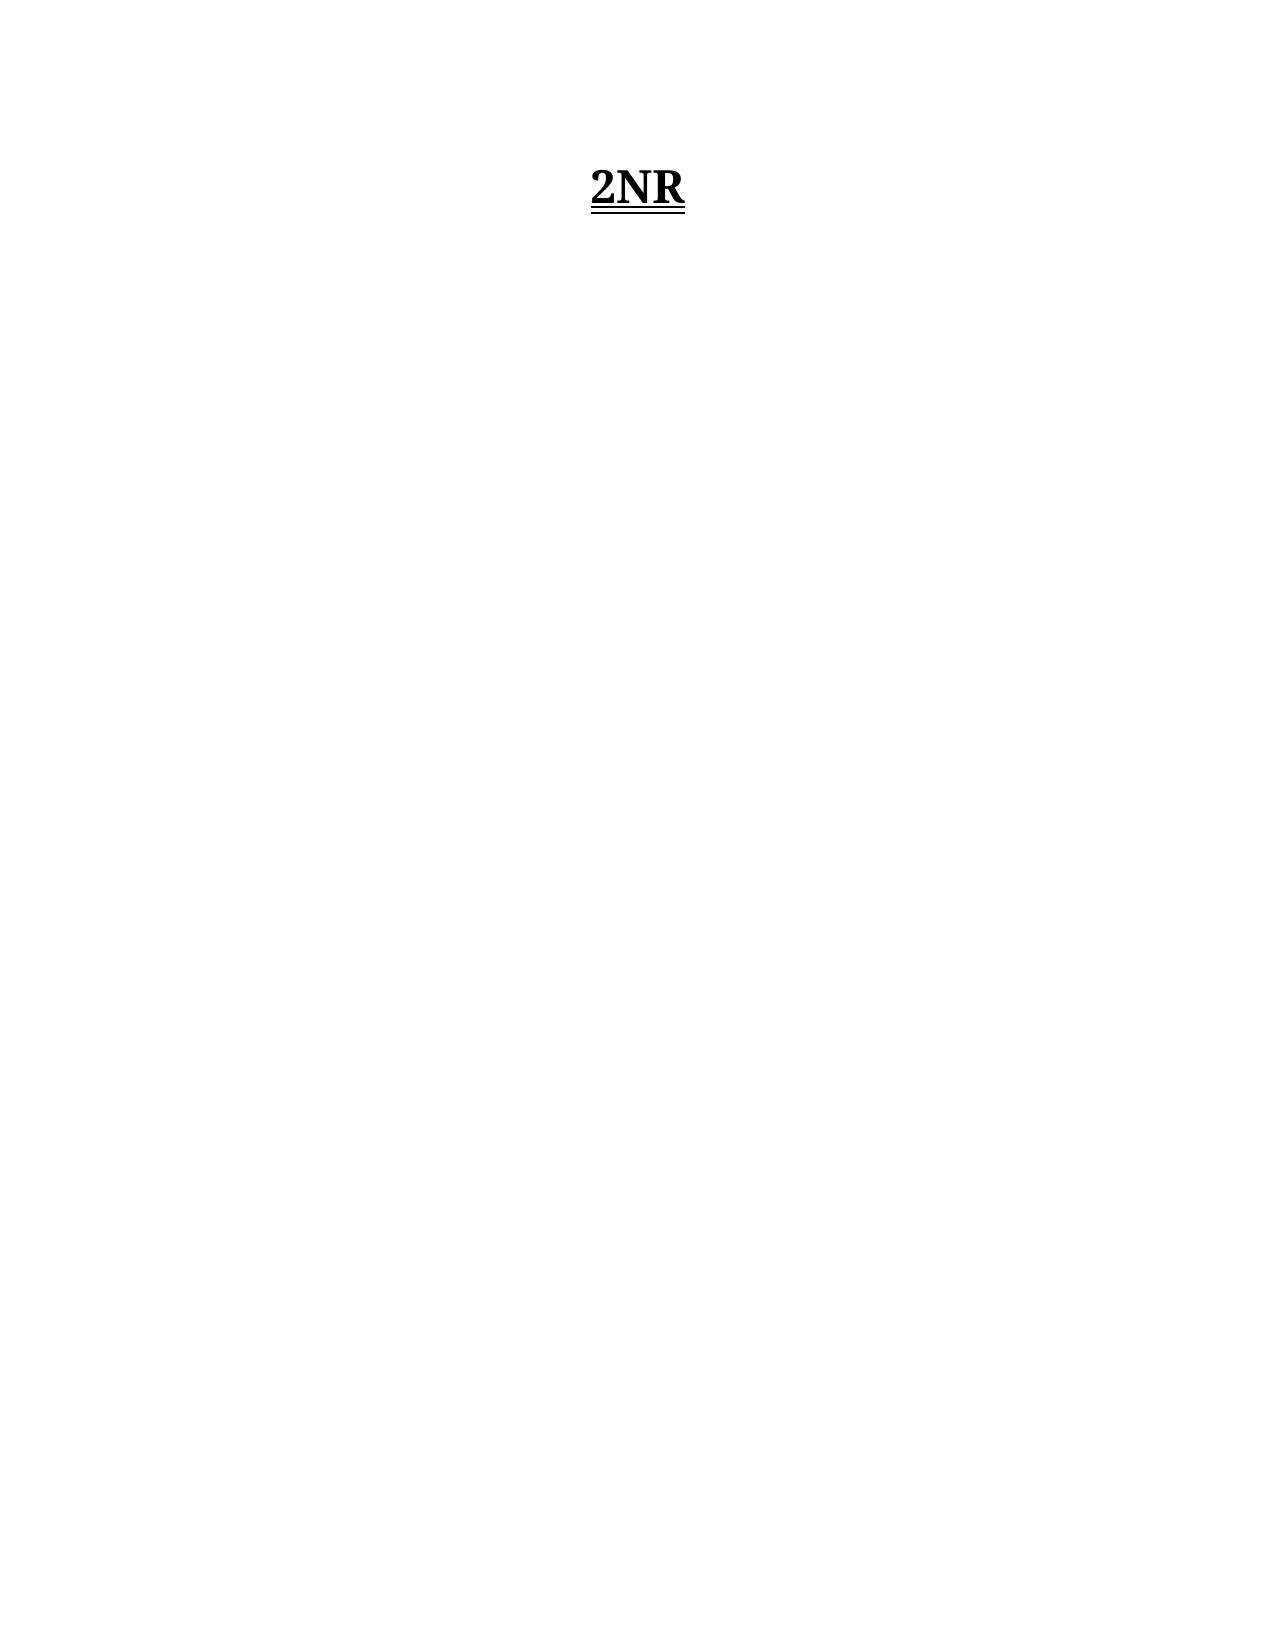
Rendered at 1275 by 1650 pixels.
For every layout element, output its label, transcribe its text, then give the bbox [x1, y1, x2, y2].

subtitle 2NR [150, 154, 1125, 217]
